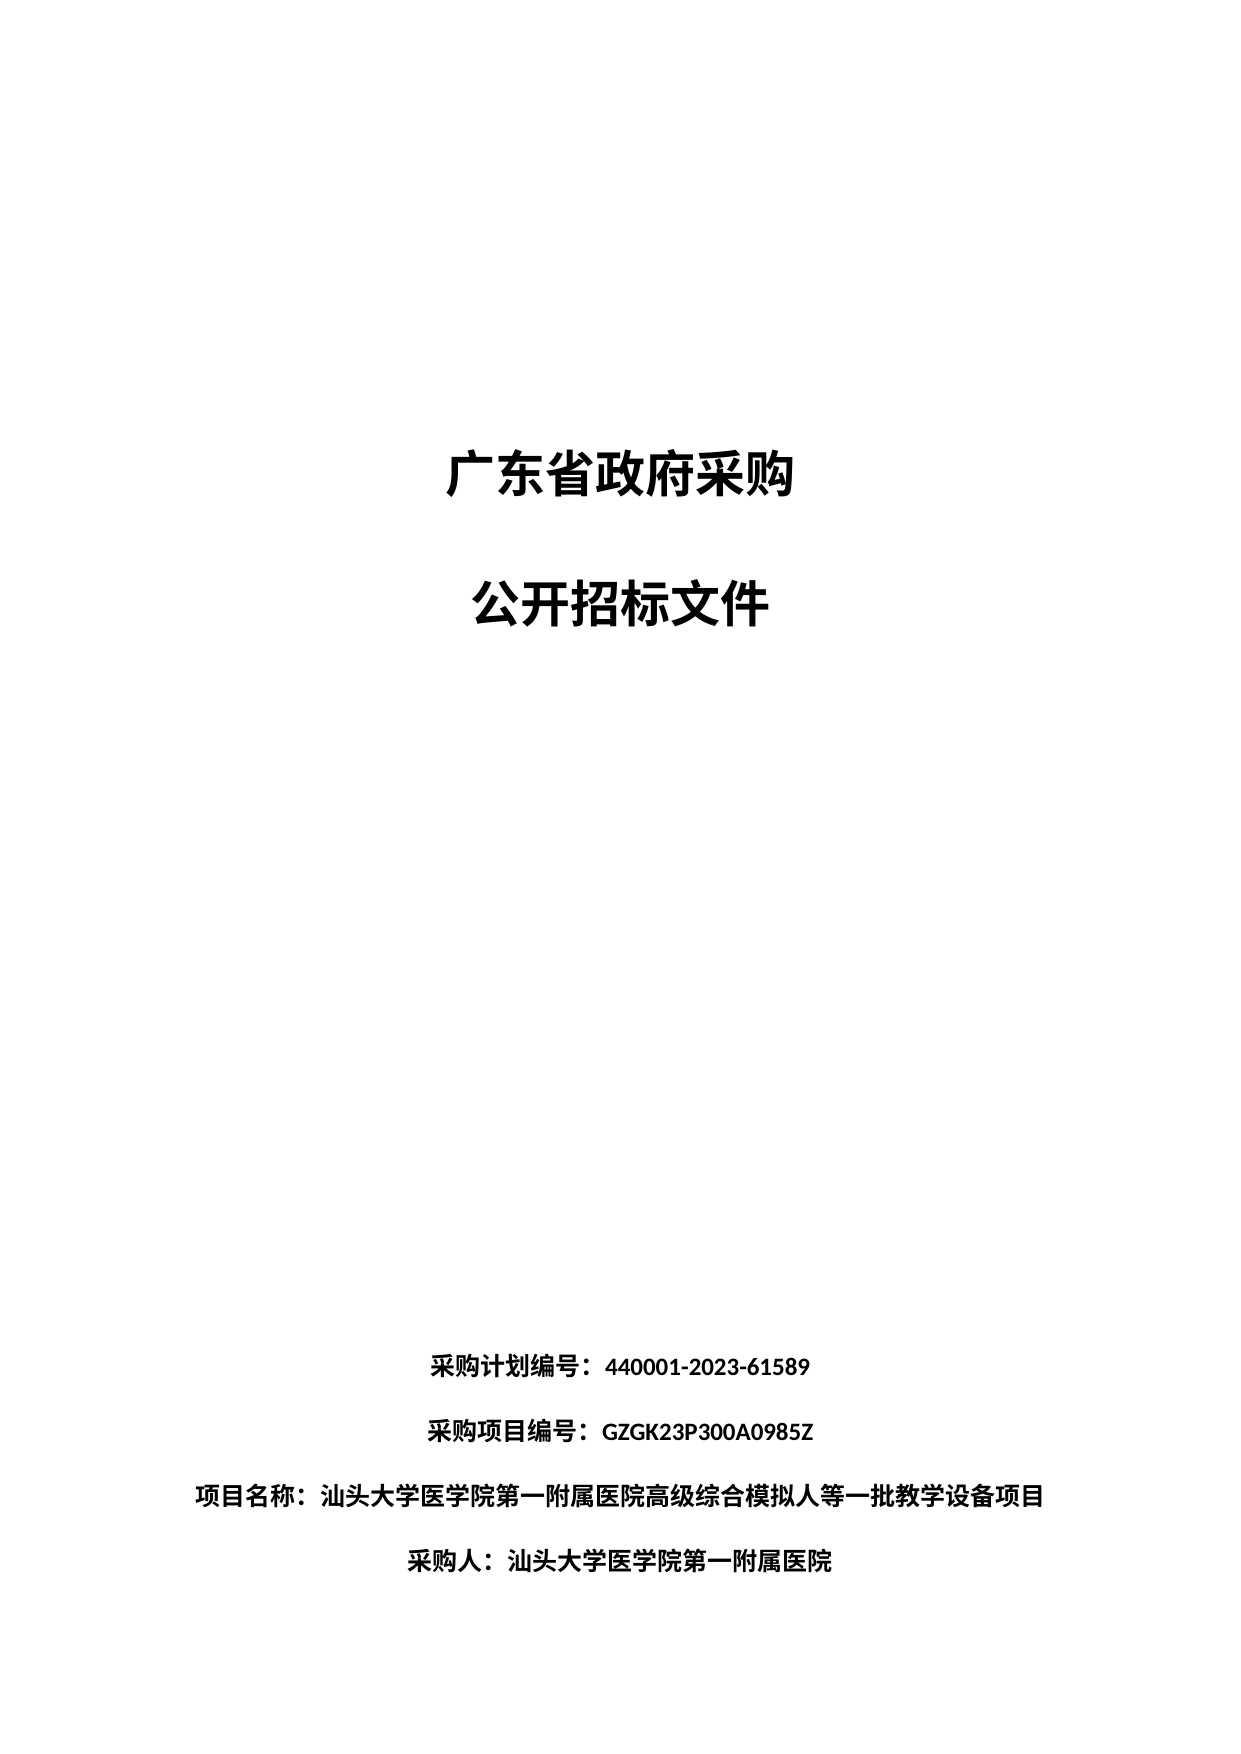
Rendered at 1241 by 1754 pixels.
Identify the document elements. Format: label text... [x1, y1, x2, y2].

text 采购项目编号：GZGK23P300A0985Z [187, 1397, 1053, 1462]
text 公开招标文件 [187, 552, 1053, 1332]
text 项目名称：汕头大学医学院第一附属医院高级综合模拟人等一批教学设备项目 [187, 1462, 1053, 1527]
text 广东省政府采购 [187, 422, 1053, 519]
text 采购计划编号：440001-2023-61589 [187, 1332, 1053, 1397]
text 采购人：汕头大学医学院第一附属医院 [187, 1527, 1053, 1592]
